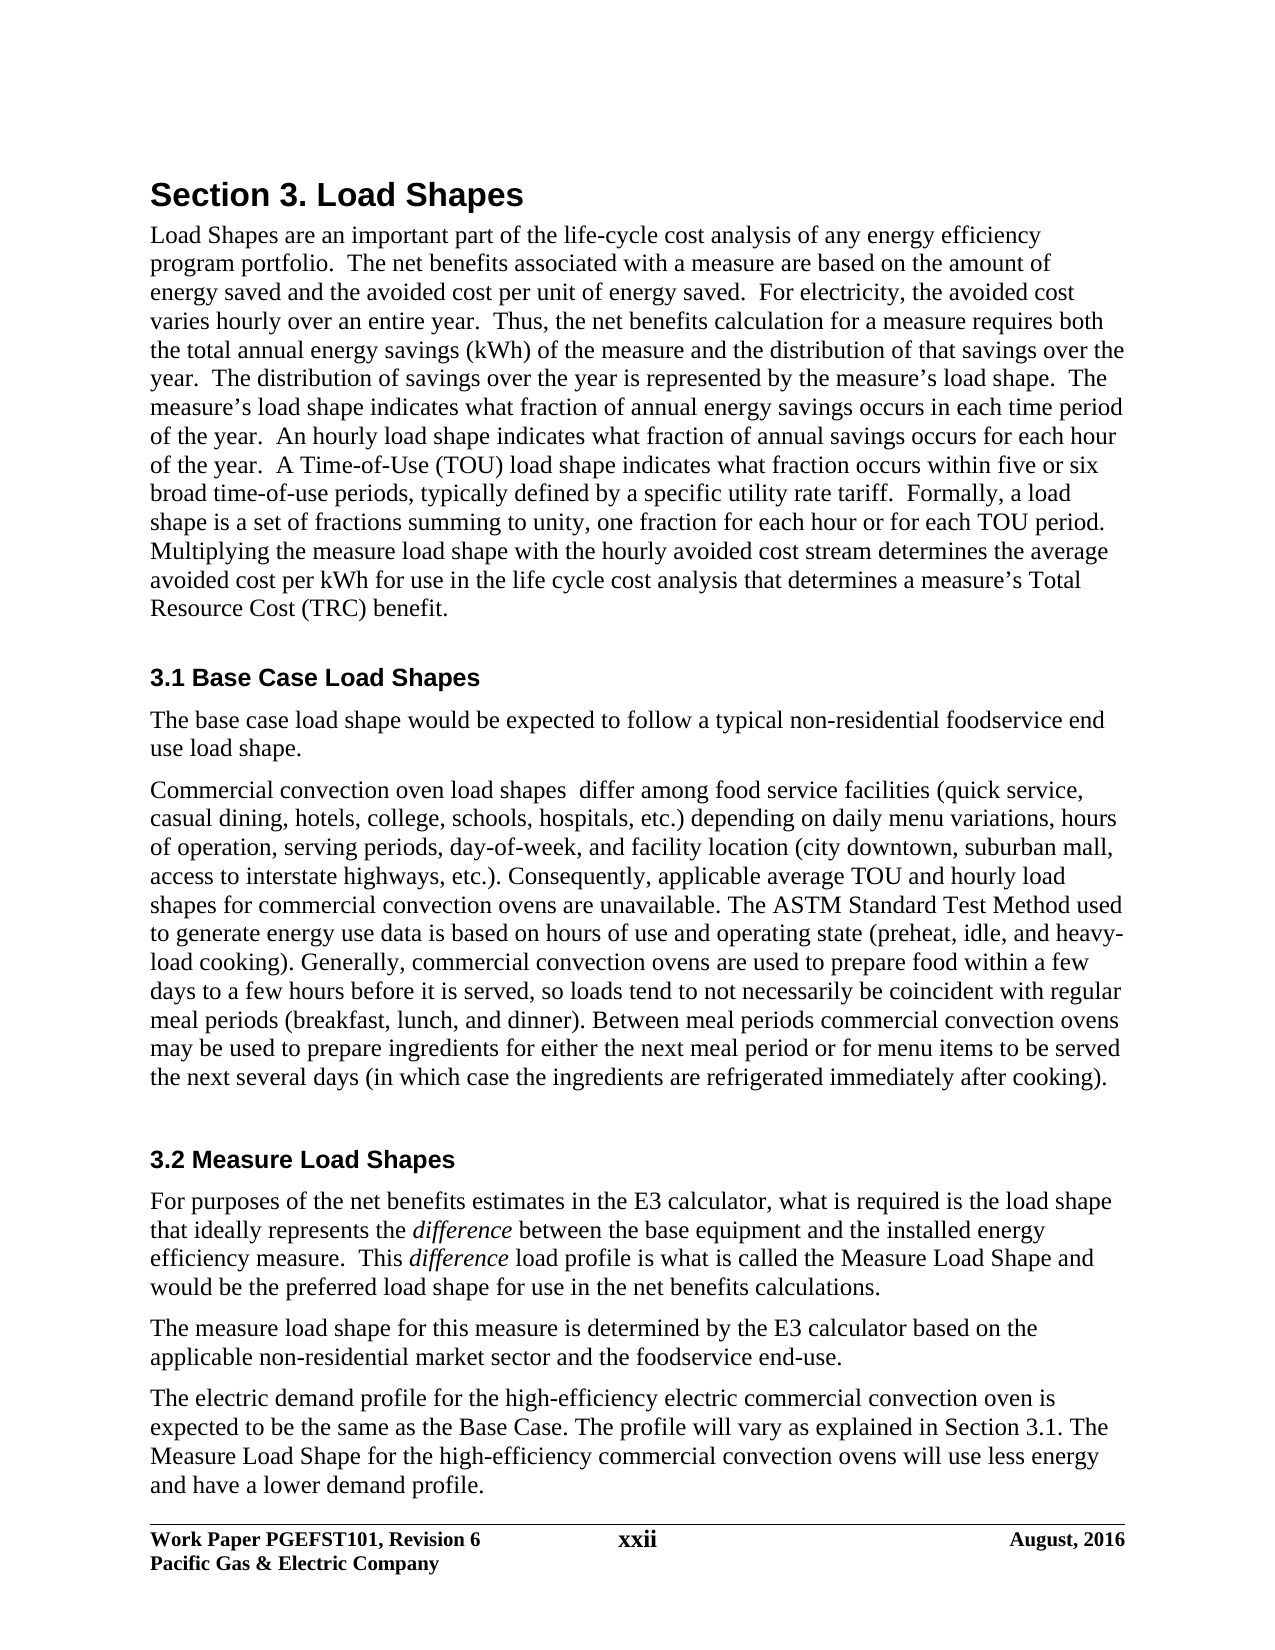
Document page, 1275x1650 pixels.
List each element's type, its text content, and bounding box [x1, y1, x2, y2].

text The electric demand profile for the high-efficiency electric commercial convection oven is expected to be the same as the Base Case. The profile will vary as explained in Section 3.1. The Measure Load Shape for the high-efficiency commercial convection ovens will use less energy and have a lower demand profile. [150, 1383, 1125, 1498]
text For purposes of the net benefits estimates in the E3 calculator, what is required is the load shape that ideally represents the difference between the base equipment and the installed energy efficiency measure. This difference load profile is what is called the Measure Load Shape and would be the preferred load shape for use in the net benefits calculations. [150, 1186, 1125, 1301]
subtitle 3.2 Measure Load Shapes [150, 1145, 1125, 1173]
text Commercial convection oven load shapes differ among food service facilities (quick service, casual dining, hotels, college, schools, hospitals, etc.) depending on daily menu variations, hours of operation, serving periods, day-of-week, and facility location (city downtown, suburban mall, access to interstate highways, etc.). Consequently, applicable average TOU and hourly load shapes for commercial convection ovens are unavailable. The ASTM Standard Test Method used to generate energy use data is based on hours of use and operating state (preheat, idle, and heavy-load cooking). Generally, commercial convection ovens are used to prepare food within a few days to a few hours before it is served, so loads tend to not necessarily be coincident with regular meal periods (breakfast, lunch, and dinner). Between meal periods commercial convection ovens may be used to prepare ingredients for either the next meal period or for menu items to be served the next several days (in which case the ingredients are refrigerated immediately after cooking). [150, 775, 1125, 1091]
subtitle Section 3. Load Shapes [150, 175, 1125, 213]
text The base case load shape would be expected to follow a typical non-residential foodservice end use load shape. [150, 705, 1125, 762]
subtitle 3.1 Base Case Load Shapes [150, 663, 1125, 692]
text The measure load shape for this measure is determined by the E3 calculator based on the applicable non-residential market sector and the foodservice end-use. [150, 1313, 1125, 1371]
text Load Shapes are an important part of the life-cycle cost analysis of any energy efficiency program portfolio. The net benefits associated with a measure are based on the amount of energy saved and the avoided cost per unit of energy saved. For electricity, the avoided cost varies hourly over an entire year. Thus, the net benefits calculation for a measure requires both the total annual energy savings (kWh) of the measure and the distribution of that savings over the year. The distribution of savings over the year is represented by the measure’s load shape. The measure’s load shape indicates what fraction of annual energy savings occurs in each time period of the year. An hourly load shape indicates what fraction of annual savings occurs for each hour of the year. A Time-of-Use (TOU) load shape indicates what fraction occurs within five or six broad time-of-use periods, typically defined by a specific utility rate tariff. Formally, a load shape is a set of fractions summing to unity, one fraction for each hour or for each TOU period. Multiplying the measure load shape with the hourly avoided cost stream determines the average avoided cost per kWh for use in the life cycle cost analysis that determines a measure’s Total Resource Cost (TRC) benefit. [150, 220, 1125, 622]
